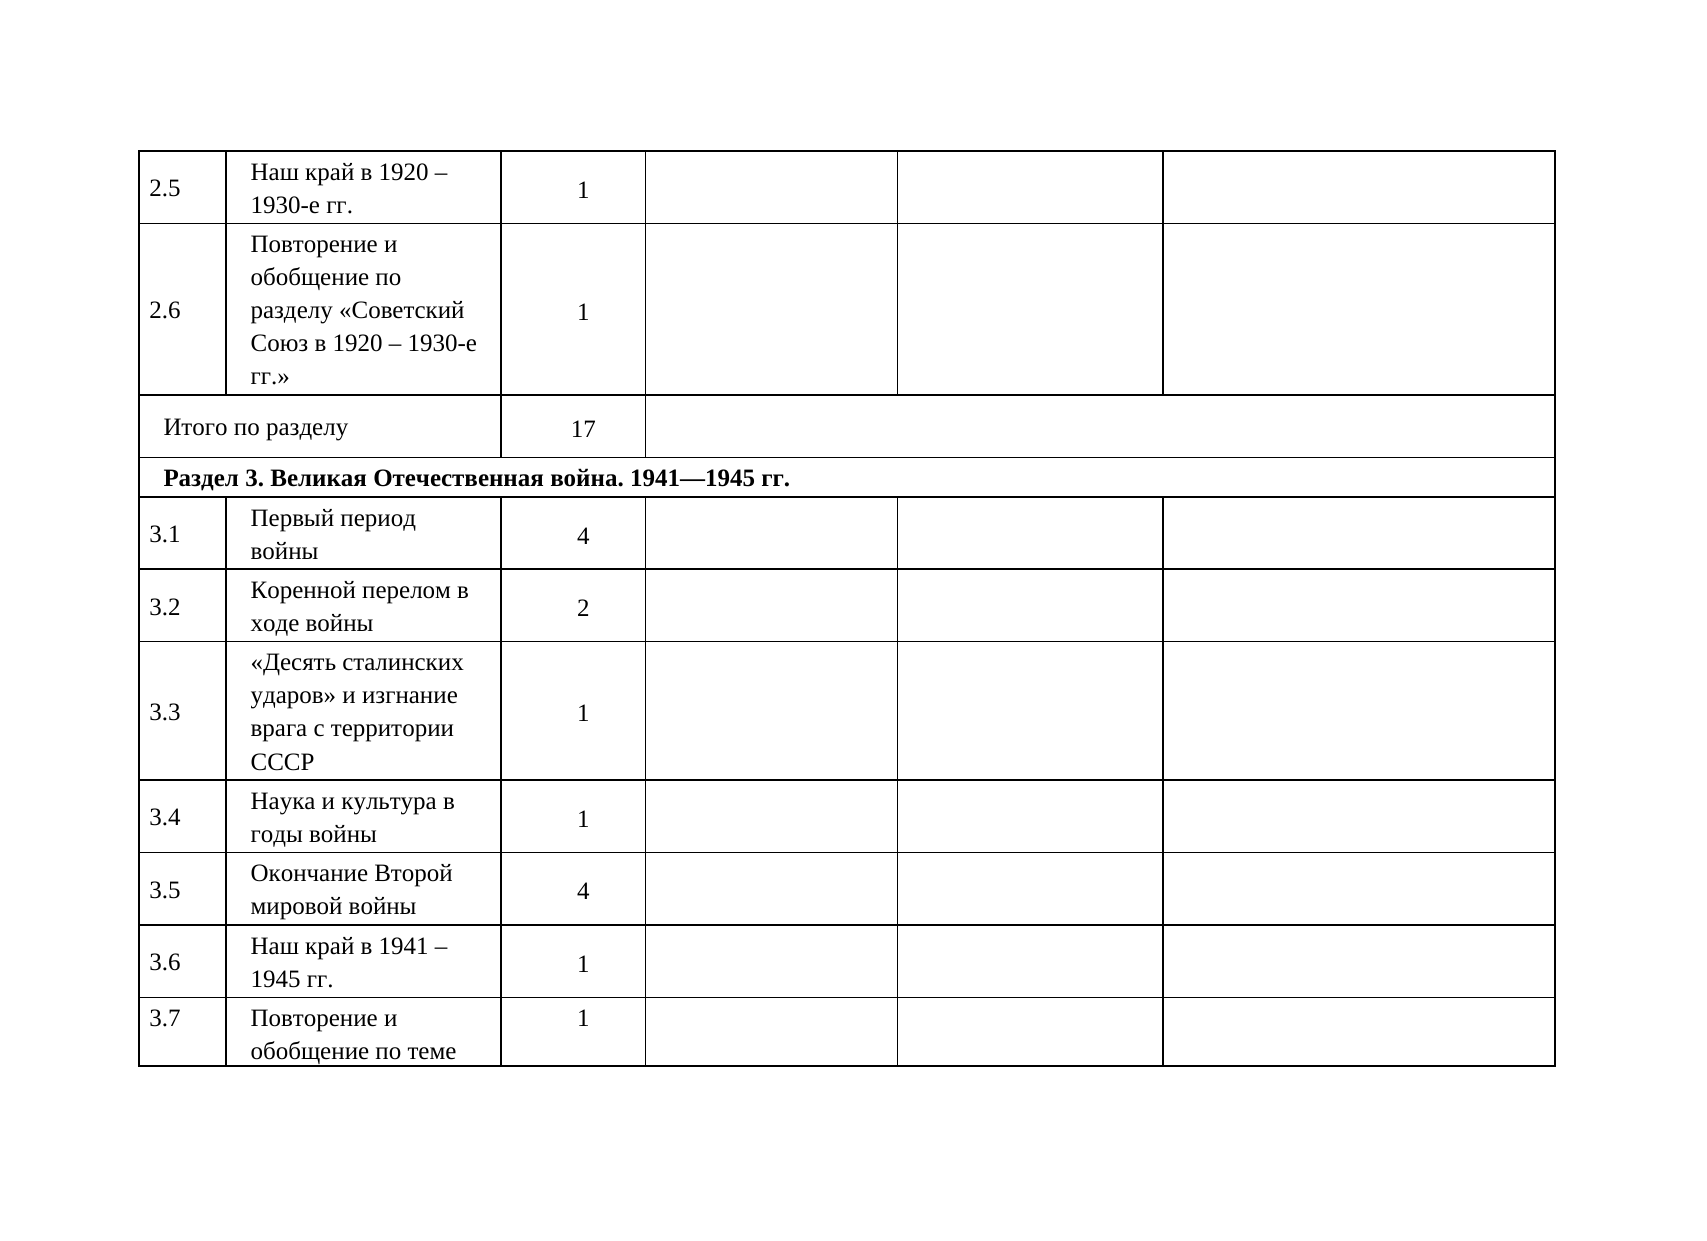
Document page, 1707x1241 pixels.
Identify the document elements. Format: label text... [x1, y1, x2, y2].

table_cell [1164, 926, 1554, 996]
table_cell Раздел 3. Великая Отечественная война. 1941—1945 гг. [140, 458, 1554, 496]
table_cell [1164, 998, 1554, 1065]
table_cell [646, 998, 897, 1065]
table_cell 1 [502, 224, 645, 394]
table_cell Наука и культура в годы войны [227, 781, 500, 852]
table_cell 3.5 [140, 853, 225, 924]
table_cell 4 [502, 498, 645, 568]
table_cell [1164, 224, 1554, 394]
table_cell 3.7 [140, 998, 225, 1065]
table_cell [227, 998, 500, 1065]
table_cell [1164, 570, 1554, 641]
table_cell [898, 570, 1162, 641]
table_cell [646, 781, 897, 852]
table_cell [646, 152, 897, 222]
table_cell [646, 926, 897, 996]
table_cell [646, 853, 897, 924]
table_cell 3.4 [140, 781, 225, 852]
table_cell 3.1 [140, 498, 225, 568]
table_cell «Десять сталинских ударов» и изгнание врага с территории СССР [227, 642, 500, 779]
table_cell 3.3 [140, 642, 225, 779]
table_cell Первый период войны [227, 498, 500, 568]
table_cell Окончание Второй мировой войны [227, 853, 500, 924]
table_cell 2 [502, 570, 645, 641]
table_cell [646, 570, 897, 641]
table_cell 3.2 [140, 570, 225, 641]
table_cell [1164, 642, 1554, 779]
table_cell [646, 224, 897, 394]
table_cell [1164, 853, 1554, 924]
table_cell [646, 396, 1554, 457]
table_cell Итого по разделу [140, 396, 500, 457]
table_cell 1 [502, 926, 645, 996]
table_cell [646, 642, 897, 779]
table_cell [898, 998, 1162, 1065]
table_cell [898, 926, 1162, 996]
table_cell [646, 498, 897, 568]
table_cell 1 [502, 642, 645, 779]
table_cell Наш край в 1920 – 1930-е гг. [227, 152, 500, 222]
table_cell [1164, 498, 1554, 568]
table_cell 1 [502, 998, 645, 1065]
table_cell [898, 224, 1162, 394]
table_cell Наш край в 1941 – 1945 гг. [227, 926, 500, 996]
table_cell [1164, 781, 1554, 852]
table_cell 17 [502, 396, 645, 457]
table_cell Коренной перелом в ходе войны [227, 570, 500, 641]
table_cell 2.5 [140, 152, 225, 222]
table_cell 1 [502, 152, 645, 222]
table_cell 2.6 [140, 224, 225, 394]
table_cell [898, 152, 1162, 222]
table_cell Повторение и обобщение по разделу «Советский Союз в 1920 – 1930-е гг.» [227, 224, 500, 394]
table_cell [898, 853, 1162, 924]
table_cell [1164, 152, 1554, 222]
table_cell 1 [502, 781, 645, 852]
table_cell [898, 642, 1162, 779]
table_cell 4 [502, 853, 645, 924]
table_cell [898, 781, 1162, 852]
table_cell 3.6 [140, 926, 225, 996]
table_cell [898, 498, 1162, 568]
